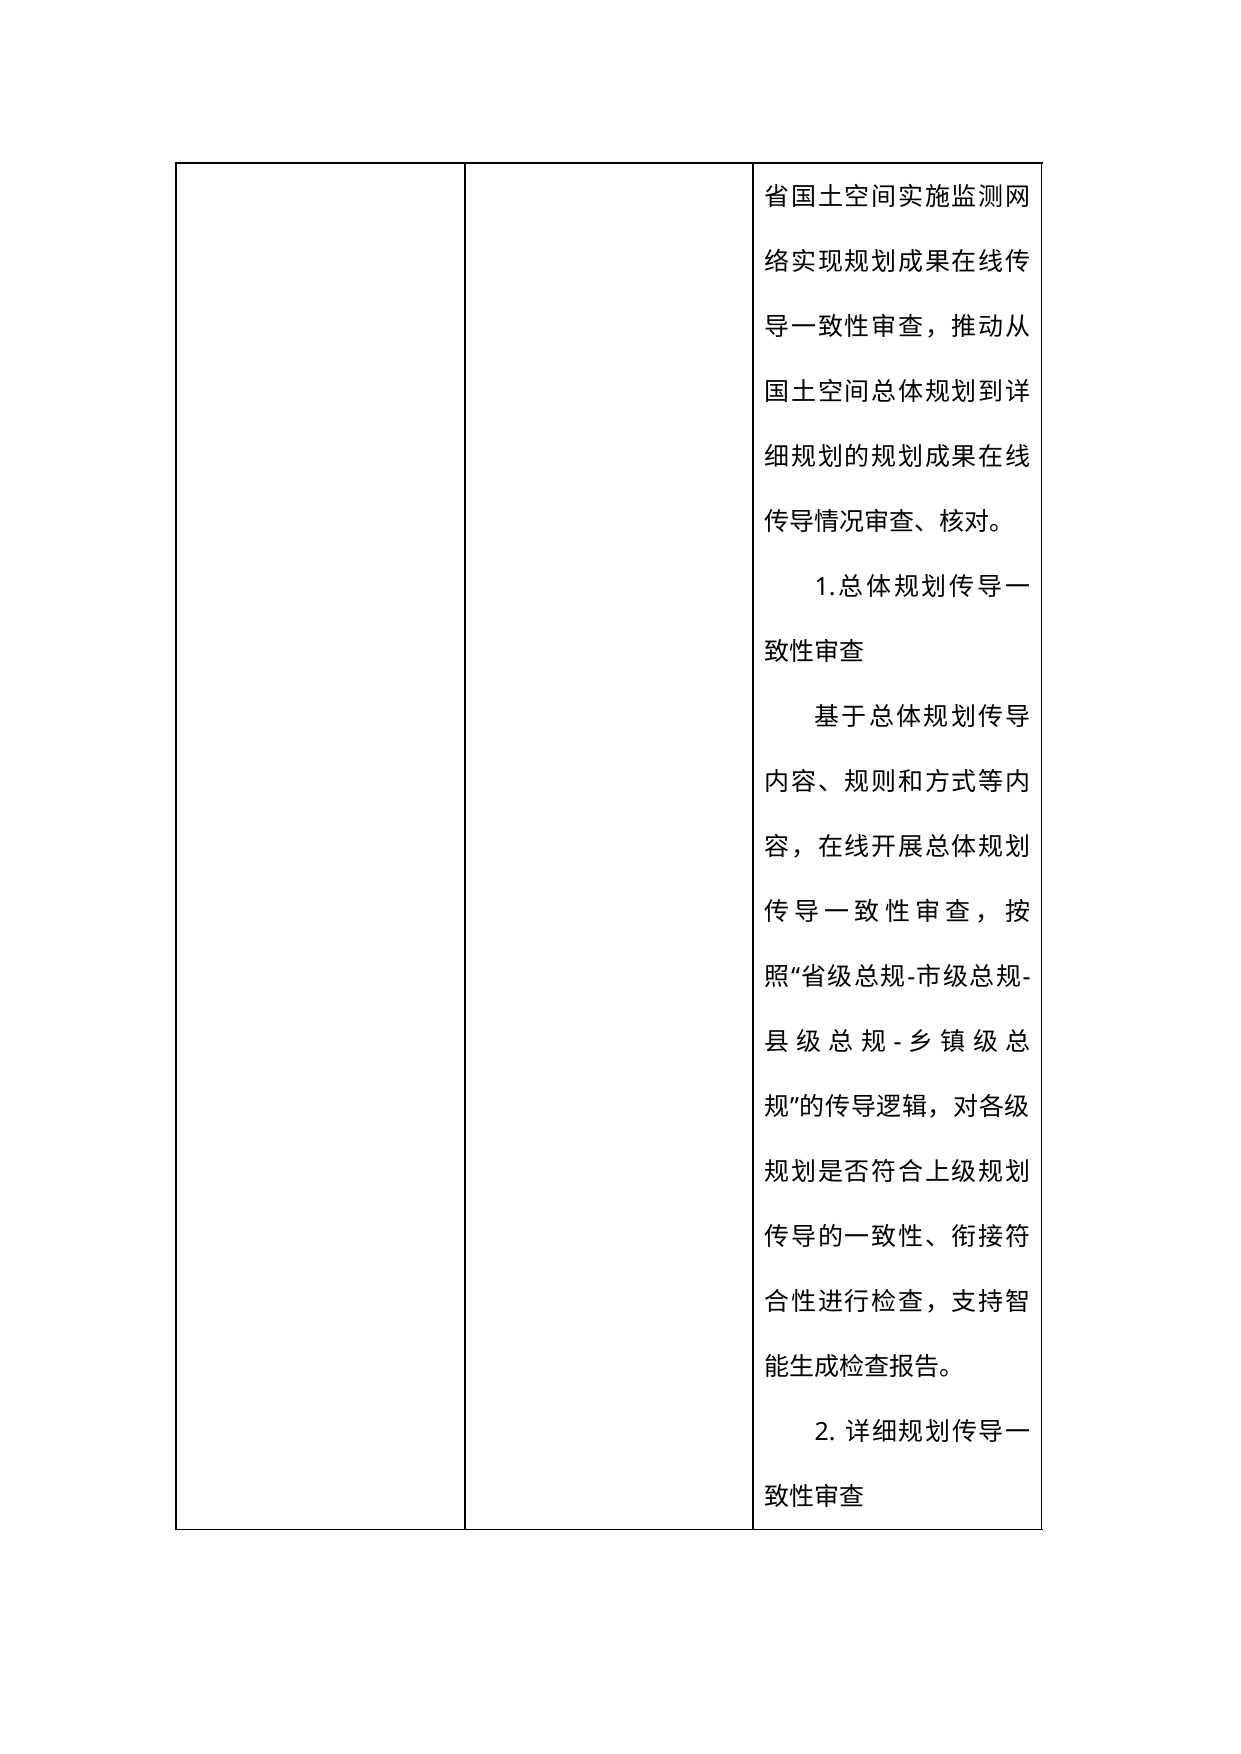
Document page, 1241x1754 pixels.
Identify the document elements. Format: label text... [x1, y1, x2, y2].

table_cell ★ [466, 164, 752, 1528]
table_cell 1 [177, 164, 464, 1528]
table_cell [754, 164, 1041, 1528]
